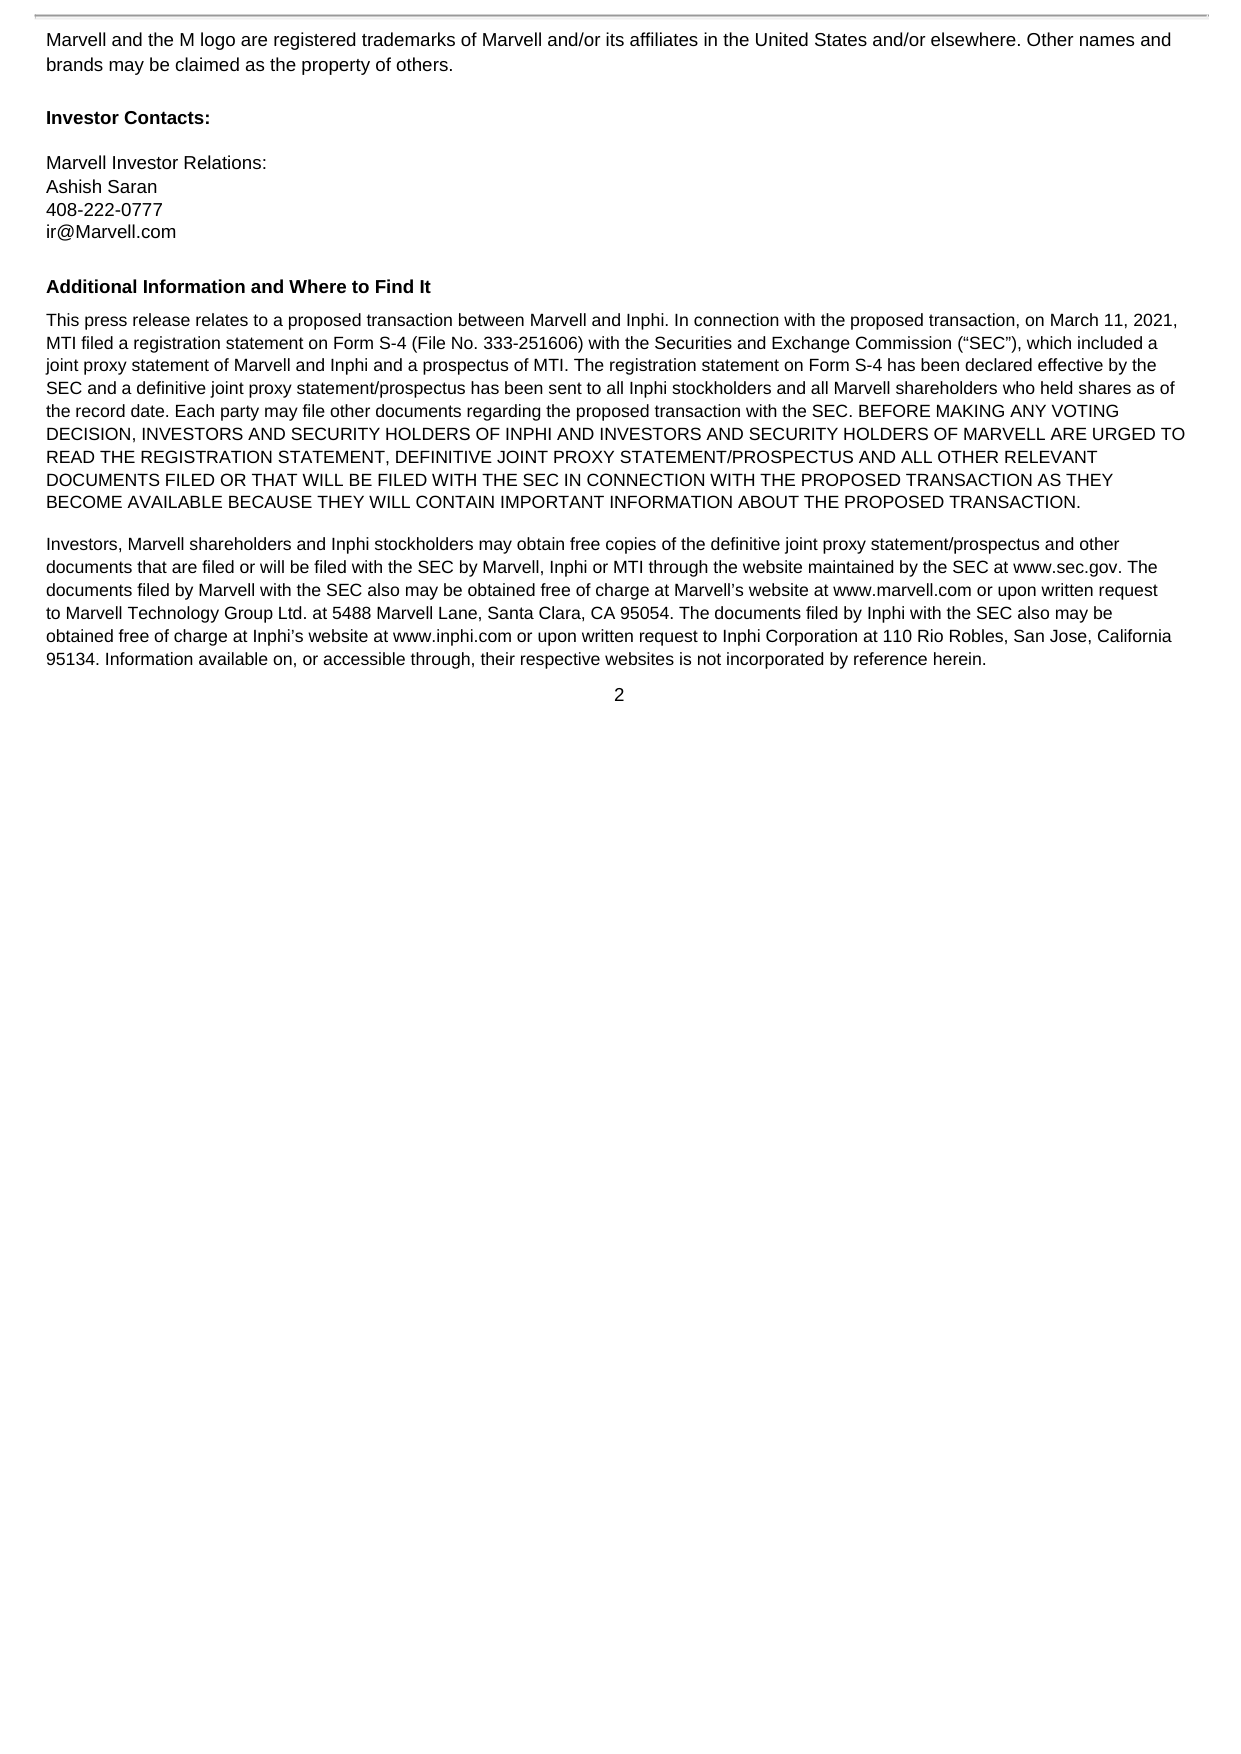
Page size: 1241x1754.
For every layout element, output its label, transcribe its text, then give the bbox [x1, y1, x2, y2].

picture [32, 14, 1209, 21]
text Marvell and the M logo are registered trademarks of Marvell and/or its affiliates in the United States and/or elsewhere. Other names and brands may be claimed as the property of others. [46, 28, 1182, 75]
text ir@Marvell.com [46, 221, 1190, 243]
text 2 [46, 683, 1192, 705]
text Additional Information and Where to Find It [46, 275, 1190, 297]
text Investor Contacts: [46, 107, 1190, 128]
text Investors, Marvell shareholders and Inphi stockholders may obtain free copies of the definitive joint proxy statement/prospectus and other documents that are filed or will be filed with the SEC by Marvell, Inphi or MTI through the website maintained by the SEC at www.sec.gov. The documents filed by Marvell with the SEC also may be obtained free of charge at Marvell’s website at www.marvell.com or upon written request to Marvell Technology Group Ltd. at 5488 Marvell Lane, Santa Clara, CA 95054. The documents filed by Inphi with the SEC also may be obtained free of charge at Inphi’s website at www.inphi.com or upon written request to Inphi Corporation at 110 Rio Robles, San Jose, California 95134. Information available on, or accessible through, their respective websites is not incorporated by reference herein. [46, 534, 1178, 669]
text This press release relates to a proposed transaction between Marvell and Inphi. In connection with the proposed transaction, on March 11, 2021, MTI filed a registration statement on Form S-4 (File No. 333-251606) with the Securities and Exchange Commission (“SEC”), which included a joint proxy statement of Marvell and Inphi and a prospectus of MTI. The registration statement on Form S-4 has been declared effective by the SEC and a definitive joint proxy statement/prospectus has been sent to all Inphi stockholders and all Marvell shareholders who held shares as of the record date. Each party may file other documents regarding the proposed transaction with the SEC. BEFORE MAKING ANY VOTING DECISION, INVESTORS AND SECURITY HOLDERS OF INPHI AND INVESTORS AND SECURITY HOLDERS OF MARVELL ARE URGED TO READ THE REGISTRATION STATEMENT, DEFINITIVE JOINT PROXY STATEMENT/PROSPECTUS AND ALL OTHER RELEVANT DOCUMENTS FILED OR THAT WILL BE FILED WITH THE SEC IN CONNECTION WITH THE PROPOSED TRANSACTION AS THEY BECOME AVAILABLE BECAUSE THEY WILL CONTAIN IMPORTANT INFORMATION ABOUT THE PROPOSED TRANSACTION. [46, 309, 1190, 512]
text Marvell Investor Relations: [46, 152, 1190, 174]
text 408-222-0777 [46, 198, 1190, 220]
text Ashish Saran [46, 176, 1190, 198]
